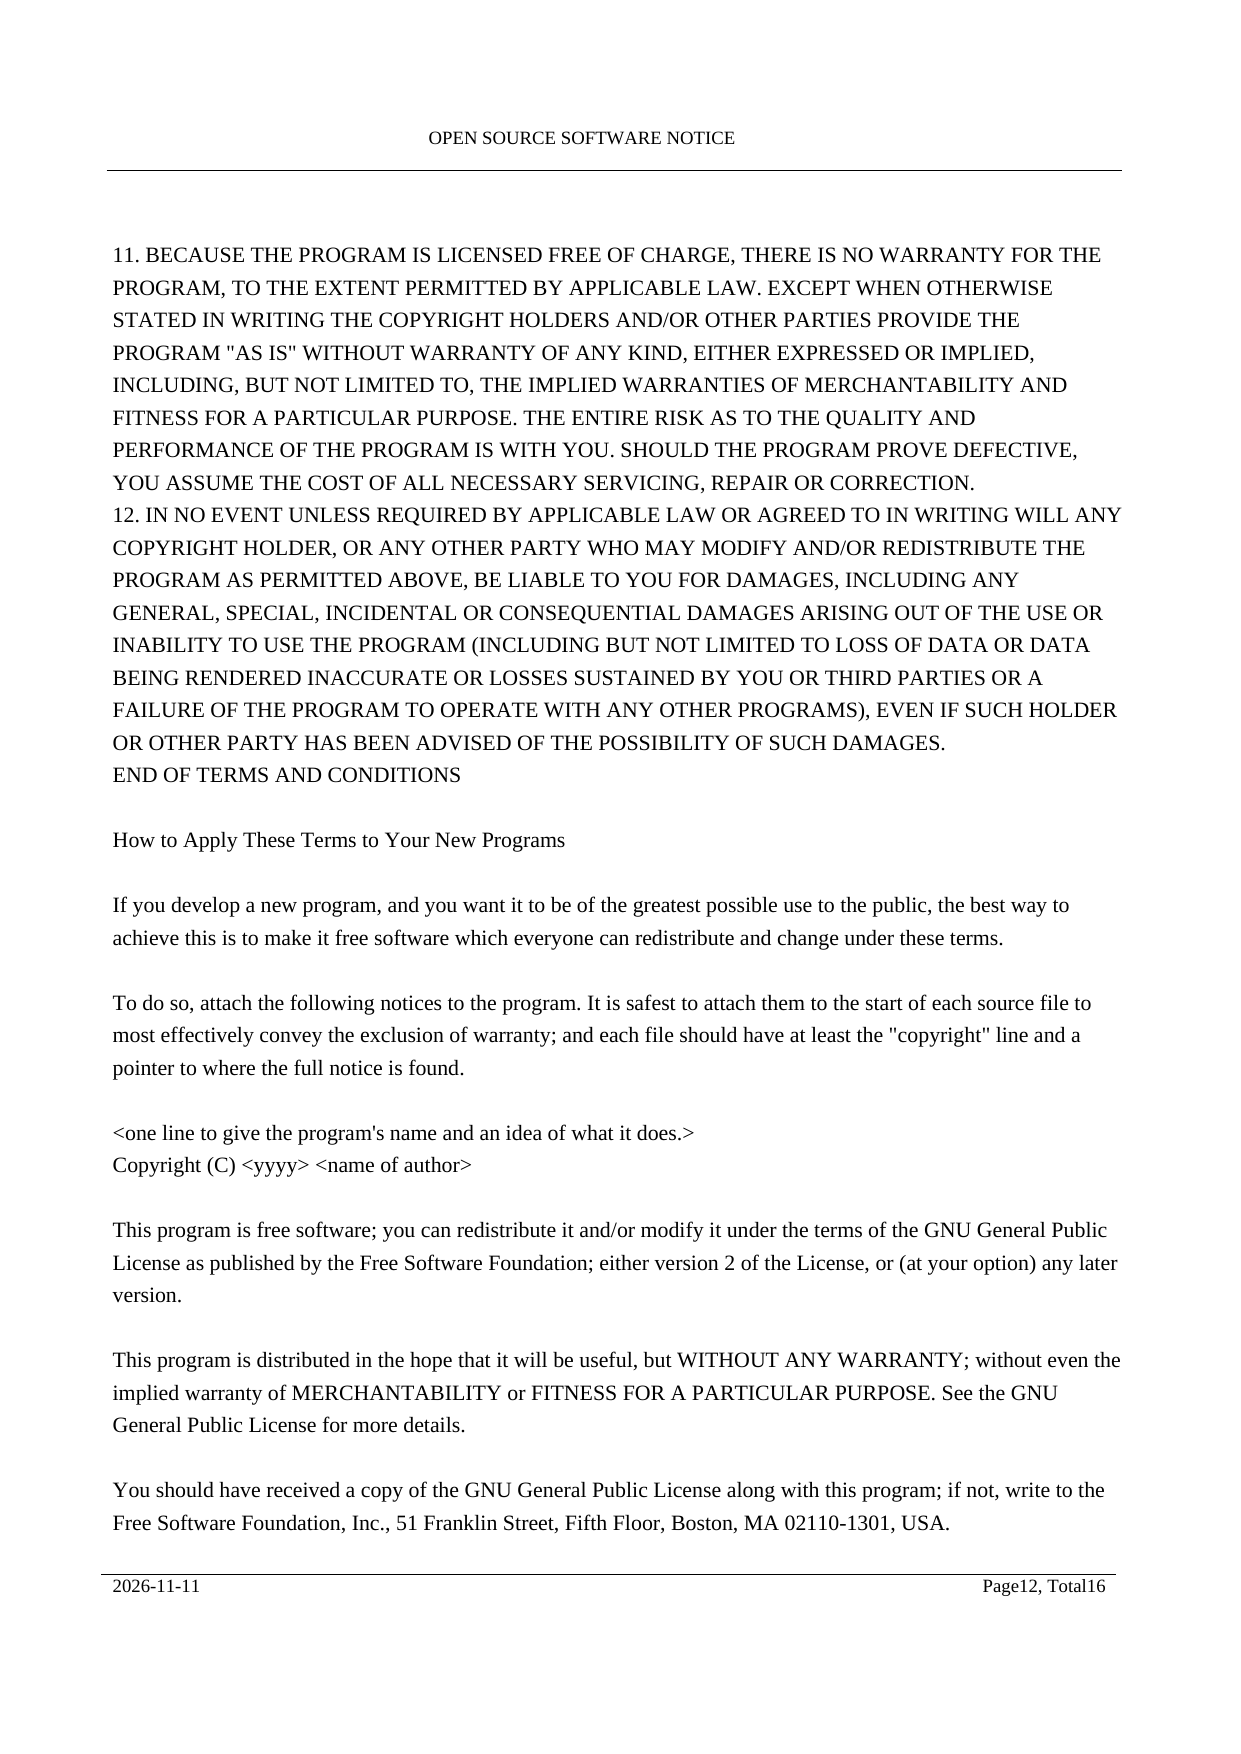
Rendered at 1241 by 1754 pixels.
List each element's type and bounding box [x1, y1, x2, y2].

text [112, 206, 1128, 1539]
